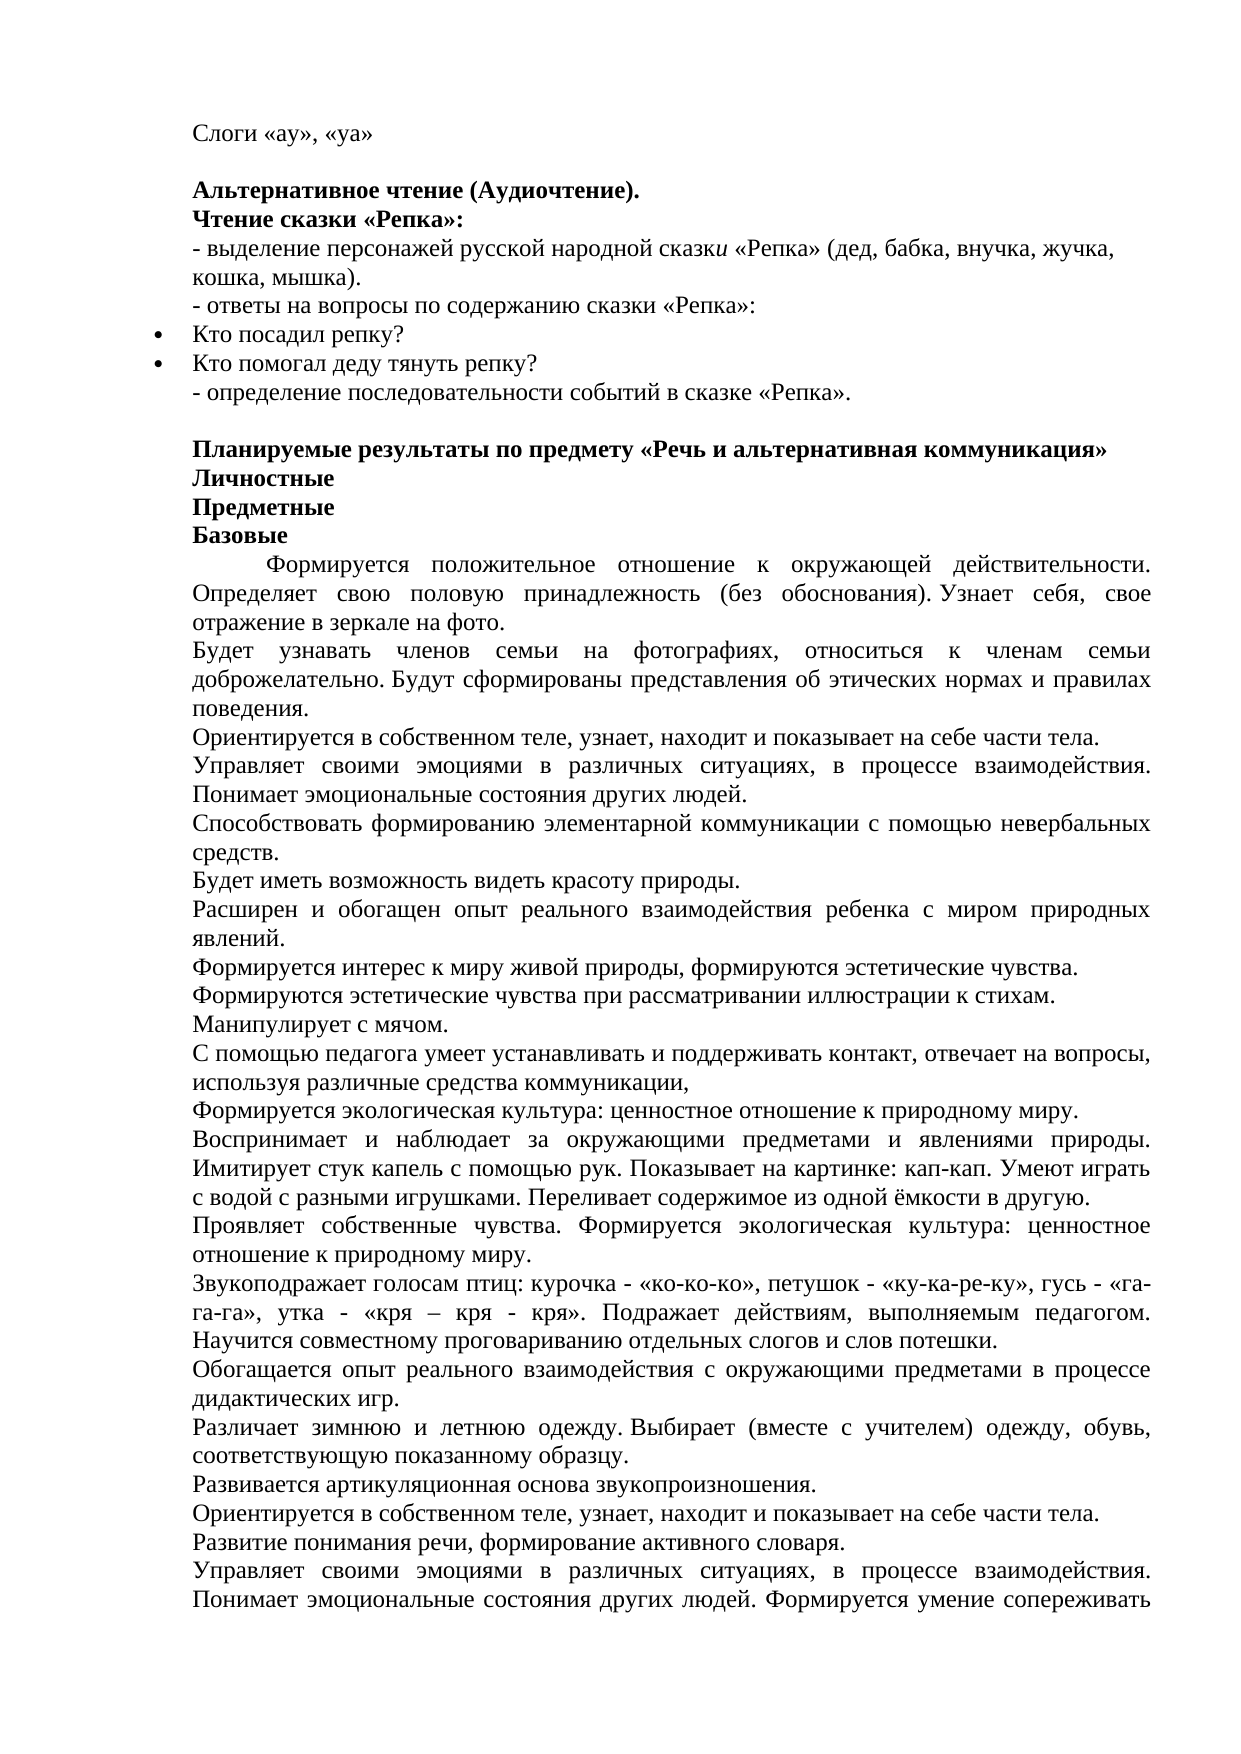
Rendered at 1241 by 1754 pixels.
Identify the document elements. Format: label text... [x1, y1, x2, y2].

text Слоги «ау», «уа» [192, 118, 1152, 147]
text Развитие понимания речи, формирование активного словаря. [192, 1527, 1152, 1556]
text Чтение сказки «Репка»: [192, 204, 1152, 233]
text Формируется экологическая культура: ценностное отношение к природному миру. [192, 1096, 1152, 1124]
text Ориентируется в собственном теле, узнает, находит и показывает на себе части тела. [192, 722, 1152, 751]
text Формируется интерес к миру живой природы, формируются эстетические чувства. [192, 952, 1152, 981]
text Будет узнавать членов семьи на фотографиях, относиться к членам семьи доброжелательно. Будут сформированы представления об этических нормах и правилах поведения. [192, 636, 1152, 722]
text Личностные [192, 463, 1152, 492]
text Расширен и обогащен опыт реального взаимодействия ребенка с миром природных явлений. [192, 894, 1152, 952]
text Будет иметь возможность видеть красоту природы. [192, 866, 1152, 894]
text Развивается артикуляционная основа звукопроизношения. [192, 1469, 1152, 1498]
text - определение последовательности событий в сказке «Репка». [192, 377, 1152, 406]
text Альтернативное чтение (Аудиочтение). [192, 176, 1152, 204]
text Планируемые результаты по предмету «Речь и альтернативная коммуникация» [192, 434, 1152, 463]
text Базовые [192, 521, 1152, 549]
text Воспринимает и наблюдает за окружающими предметами и явлениями природы. Имитирует стук капель с помощью рук. Показывает на картинке: кап-кап. Умеют играть с водой с разными игрушками. Переливает содержимое из одной ёмкости в другую. [192, 1124, 1152, 1211]
text Проявляет собственные чувства. Формируется экологическая культура: ценностное отношение к природному миру. [192, 1211, 1152, 1268]
text Манипулирует с мячом. [192, 1009, 1152, 1038]
text Управляет своими эмоциями в различных ситуациях, в процессе взаимодействия. Понимает эмоциональные состояния других людей. [192, 751, 1152, 808]
text Различает зимнюю и летнюю одежду. Выбирает (вместе с учителем) одежду, обувь, соответствующую показанному образцу. [192, 1412, 1152, 1469]
text Ориентируется в собственном теле, узнает, находит и показывает на себе части тела. [192, 1498, 1152, 1527]
text Способствовать формированию элементарной коммуникации с помощью невербальных средств. [192, 808, 1152, 866]
text Обогащается опыт реального взаимодействия с окружающими предметами в процессе дидактических игр. [192, 1354, 1152, 1412]
list Кто помогал деду тянуть репку? [154, 348, 1152, 377]
text Формируются эстетические чувства при рассматривании иллюстрации к стихам. [192, 981, 1152, 1009]
text Звукоподражает голосам птиц: курочка - «ко-ко-ко», петушок - «ку-ка-ре-ку», гусь - «га-га-га», утка - «кря – кря - кря». Подражает действиям, выполняемым педагогом. Научится совместному проговариванию отдельных слогов и слов потешки. [192, 1268, 1152, 1354]
text - ответы на вопросы по содержанию сказки «Репка»: [192, 291, 1152, 319]
text С помощью педагога умеет устанавливать и поддерживать контакт, отвечает на вопросы, используя различные средства коммуникации, [192, 1038, 1152, 1096]
text Формируется положительное отношение к окружающей действительности. Определяет свою половую принадлежность (без обоснования). Узнает себя, свое отражение в зеркале на фото. [192, 549, 1152, 636]
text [192, 1556, 1152, 1613]
list Кто посадил репку? [154, 319, 1152, 348]
text - выделение персонажей русской народной сказки «Репка» (дед, бабка, внучка, жучка, кошка, мышка). [192, 233, 1152, 291]
text Предметные [192, 492, 1152, 521]
